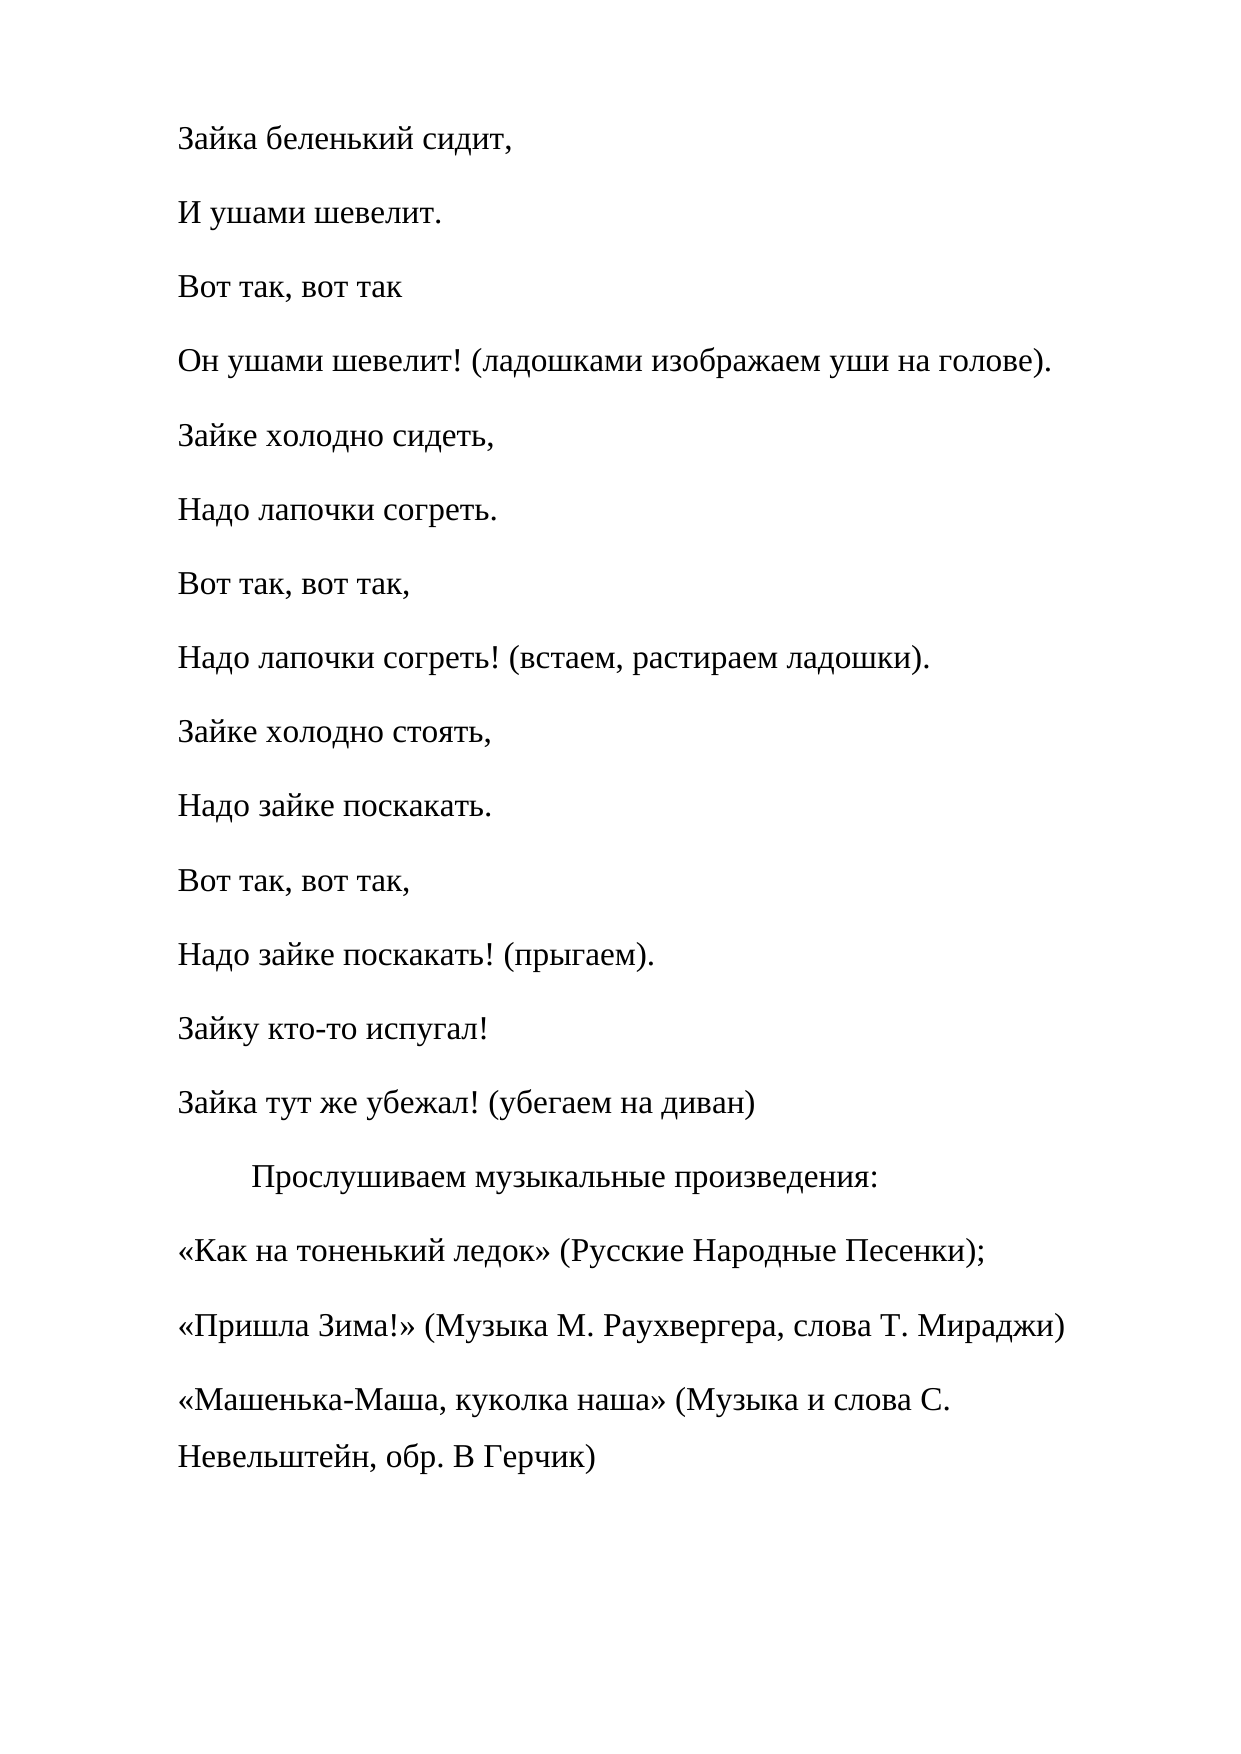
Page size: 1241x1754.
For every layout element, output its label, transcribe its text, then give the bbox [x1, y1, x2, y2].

text Зайку кто-то испугал! [177, 1008, 1152, 1046]
text Вот так, вот так, [177, 563, 1152, 601]
text Вот так, вот так, [177, 860, 1152, 898]
text Надо лапочки согреть! (встаем, растираем ладошки). [177, 637, 1152, 676]
text Он ушами шевелит! (ладошками изображаем уши на голове). [177, 341, 1152, 379]
text Надо зайке поскакать. [177, 786, 1152, 824]
text Прослушиваем музыкальные произведения: [177, 1156, 1152, 1195]
text «Пришла Зима!» (Музыка М. Раухвергера, слова Т. Мираджи) [177, 1305, 1152, 1343]
text Зайка тут же убежал! (убегаем на диван) [177, 1082, 1152, 1121]
text «Машенька-Маша, куколка наша» (Музыка и слова С. Невельштейн, обр. В Герчик) [177, 1379, 1152, 1475]
text «Как на тоненький ледок» (Русские Народные Песенки); [177, 1231, 1152, 1269]
text Зайка беленький сидит, [177, 118, 1152, 156]
text Зайке холодно стоять, [177, 711, 1152, 750]
text Надо лапочки согреть. [177, 489, 1152, 527]
text Вот так, вот так [177, 266, 1152, 305]
text Зайке холодно сидеть, [177, 415, 1152, 453]
text И ушами шевелит. [177, 192, 1152, 231]
text Надо зайке поскакать! (прыгаем). [177, 934, 1152, 972]
